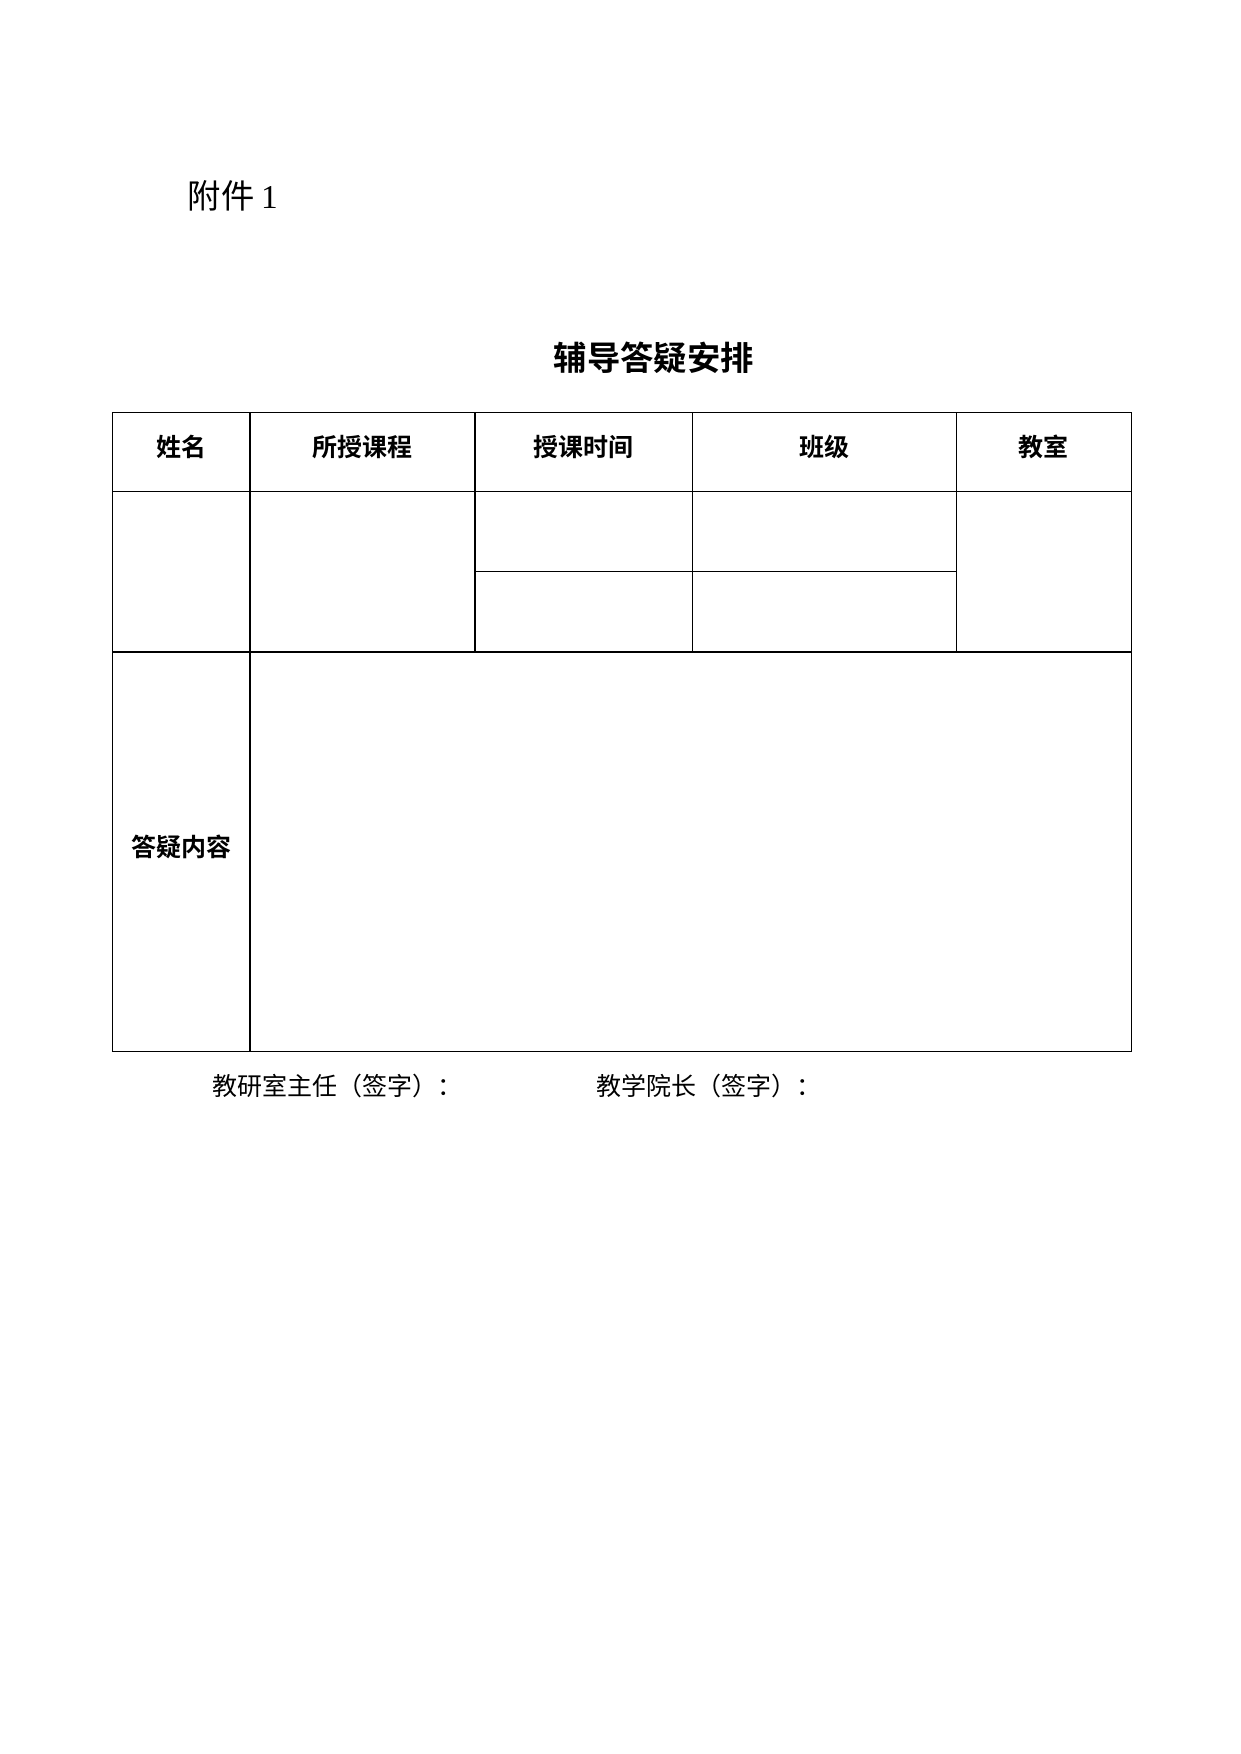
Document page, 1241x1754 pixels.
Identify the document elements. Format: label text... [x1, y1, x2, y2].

table_cell [957, 492, 1131, 651]
table_header 教室 [957, 413, 1131, 491]
table_cell [251, 653, 1131, 1051]
table_cell [476, 492, 692, 571]
table_header 班级 [693, 413, 956, 491]
text 教研室主任（签字）： 教学院长（签字）： [187, 1052, 1053, 1117]
table_cell 答疑内容 [113, 653, 249, 1051]
table_cell [693, 492, 956, 571]
text 附件1 [187, 162, 1053, 227]
text 辅导答疑安排 [187, 323, 1053, 388]
table_cell [693, 572, 956, 651]
table_cell [251, 492, 474, 651]
table_header 姓名 [113, 413, 249, 491]
table_header 授课时间 [476, 413, 692, 491]
table_cell [113, 492, 249, 651]
table_cell [476, 572, 692, 651]
table_header 所授课程 [251, 413, 474, 491]
